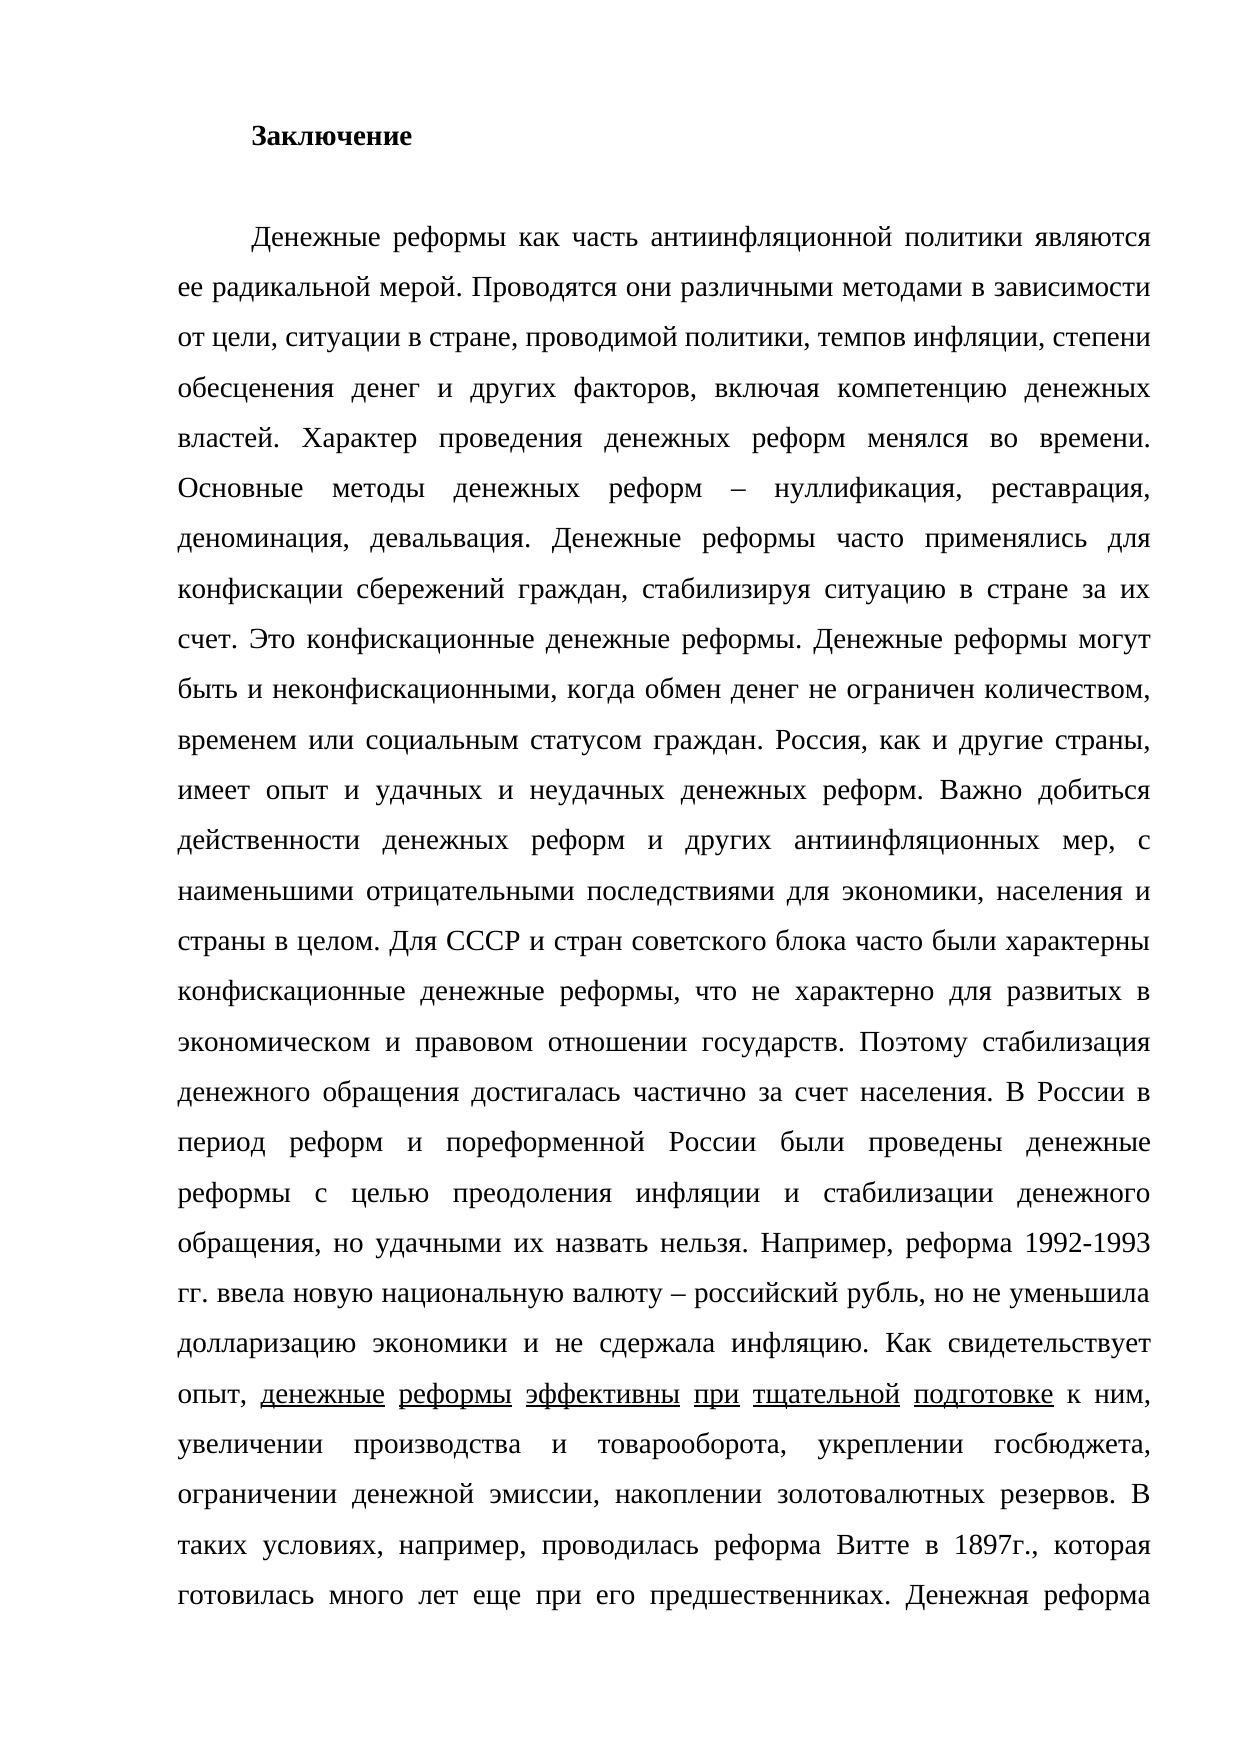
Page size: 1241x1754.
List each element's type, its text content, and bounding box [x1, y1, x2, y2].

text Заключение [177, 118, 1152, 152]
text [177, 219, 1152, 1611]
